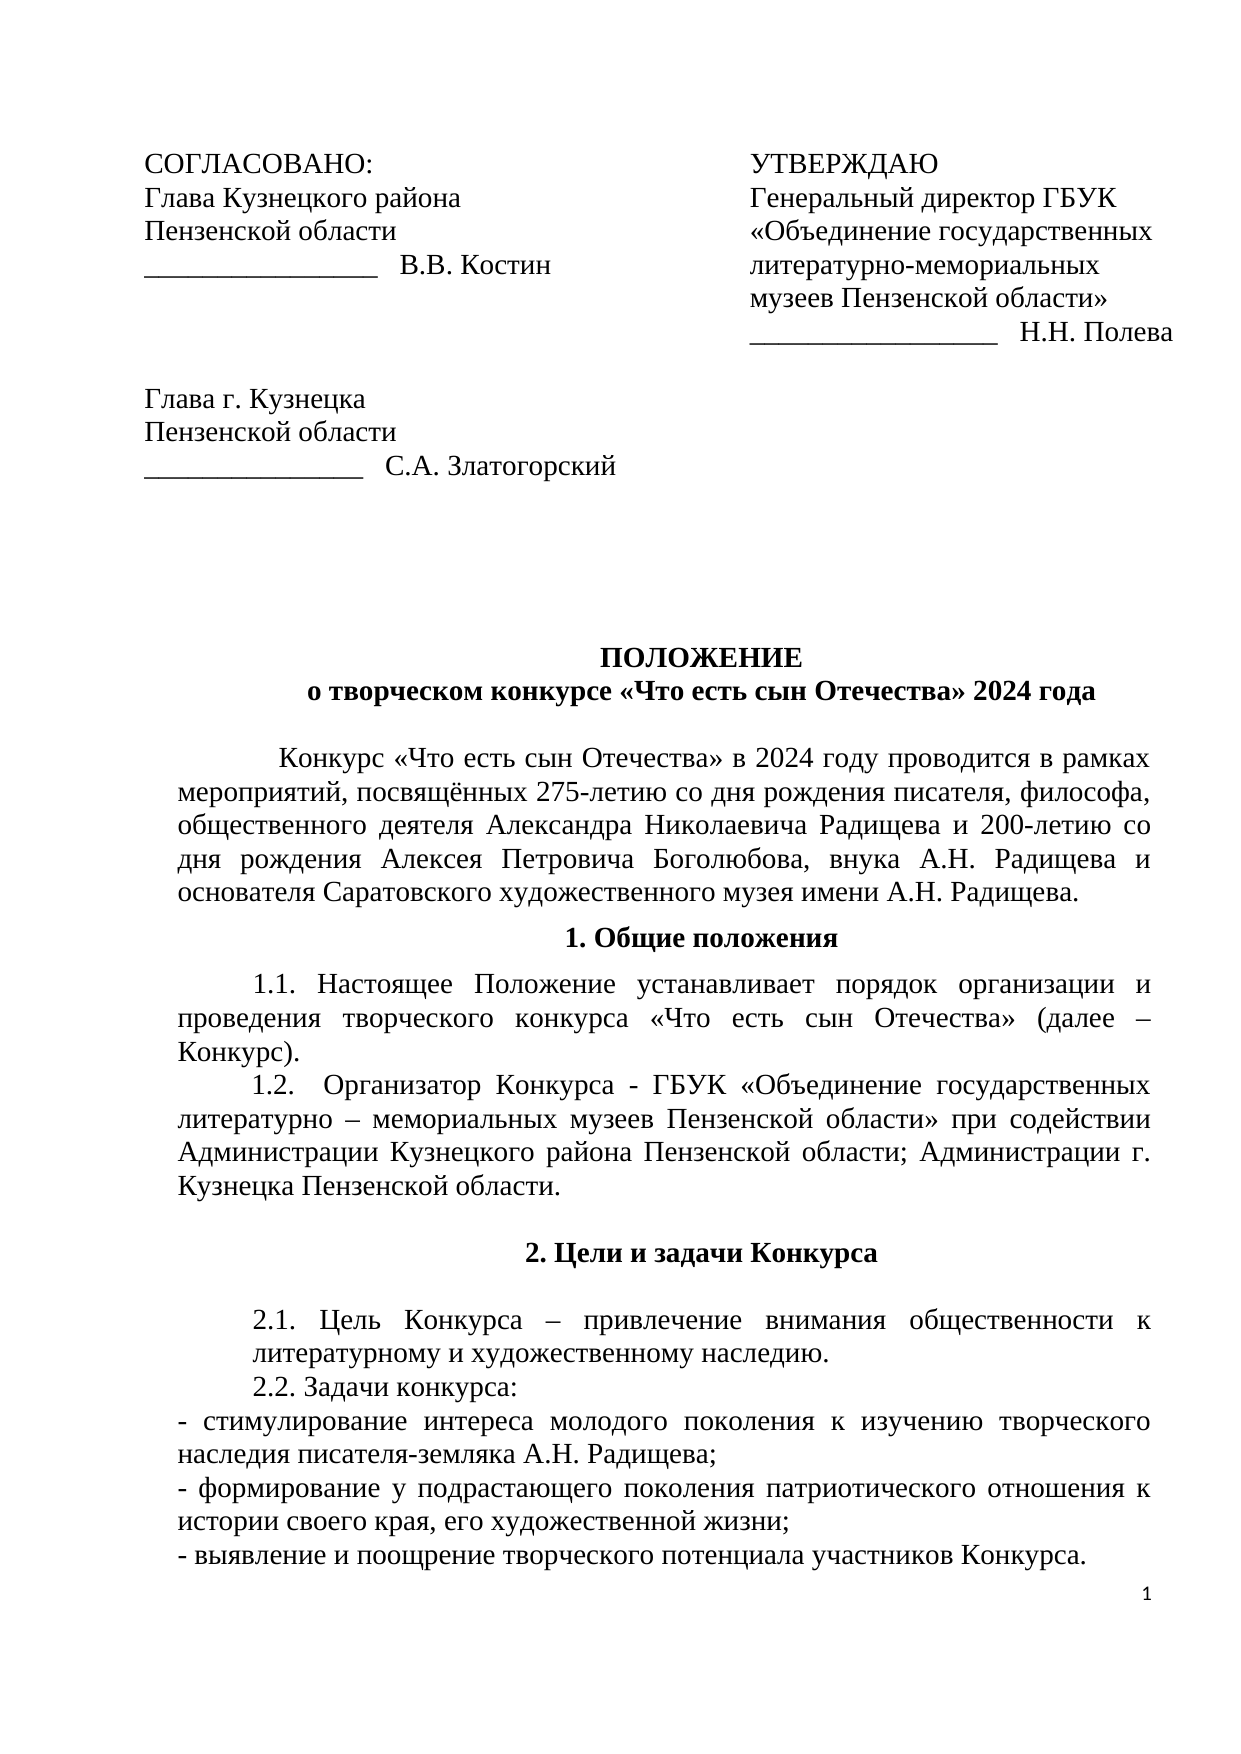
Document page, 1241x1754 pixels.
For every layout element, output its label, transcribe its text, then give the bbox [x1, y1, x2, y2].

text о творческом конкурсе «Что есть сын Отечества» 2024 года [177, 673, 1152, 707]
list - выявление и поощрение творческого потенциала участников Конкурса. [177, 1537, 1152, 1570]
list 2. Цели и задачи Конкурса [177, 1235, 1152, 1268]
list 2.1. Цель Конкурса – привлечение внимания общественности к литературному и художественному наследию. [252, 1302, 1152, 1369]
list 1.2. Организатор Конкурса - ГБУК «Объединение государственных литературно – мемориальных музеев Пензенской области» при содействии Администрации Кузнецкого района Пензенской области; Администрации г. Кузнецка Пензенской области. [177, 1067, 1152, 1201]
text Конкурс «Что есть сын Отечества» в 2024 году проводится в рамках мероприятий, посвящённых 275-летию со дня рождения писателя, философа, общественного деятеля Александра Николаевича Радищева и 200-летию со дня рождения Алексея Петровича Боголюбова, внука А.Н. Радищева и основателя Саратовского художественного музея имени А.Н. Радищева. [177, 740, 1152, 908]
list 1.1. Настоящее Положение устанавливает порядок организации и проведения творческого конкурса «Что есть сын Отечества» (далее – Конкурс). [177, 967, 1152, 1067]
text ПОЛОЖЕНИЕ [177, 640, 1152, 673]
table_header СОГЛАСОВАНО: Глава Кузнецкого района Пензенской области ________________ В.В. Костин Глава г. Кузнецка Пензенской области _______________ С.А. Златогорский [133, 146, 738, 515]
list - формирование у подрастающего поколения патриотического отношения к истории своего края, его художественной жизни; [177, 1470, 1152, 1537]
text 1. Общие положения [177, 921, 1152, 954]
table_header УТВЕРЖДАЮ Генеральный директор ГБУК «Объединение государственных литературно-мемориальных музеев Пензенской области» _________________ Н.Н. Полева [738, 146, 1237, 515]
list - стимулирование интереса молодого поколения к изучению творческого наследия писателя-земляка А.Н. Радищева; [177, 1403, 1152, 1470]
list 2.2. Задачи конкурса: [252, 1369, 1152, 1403]
